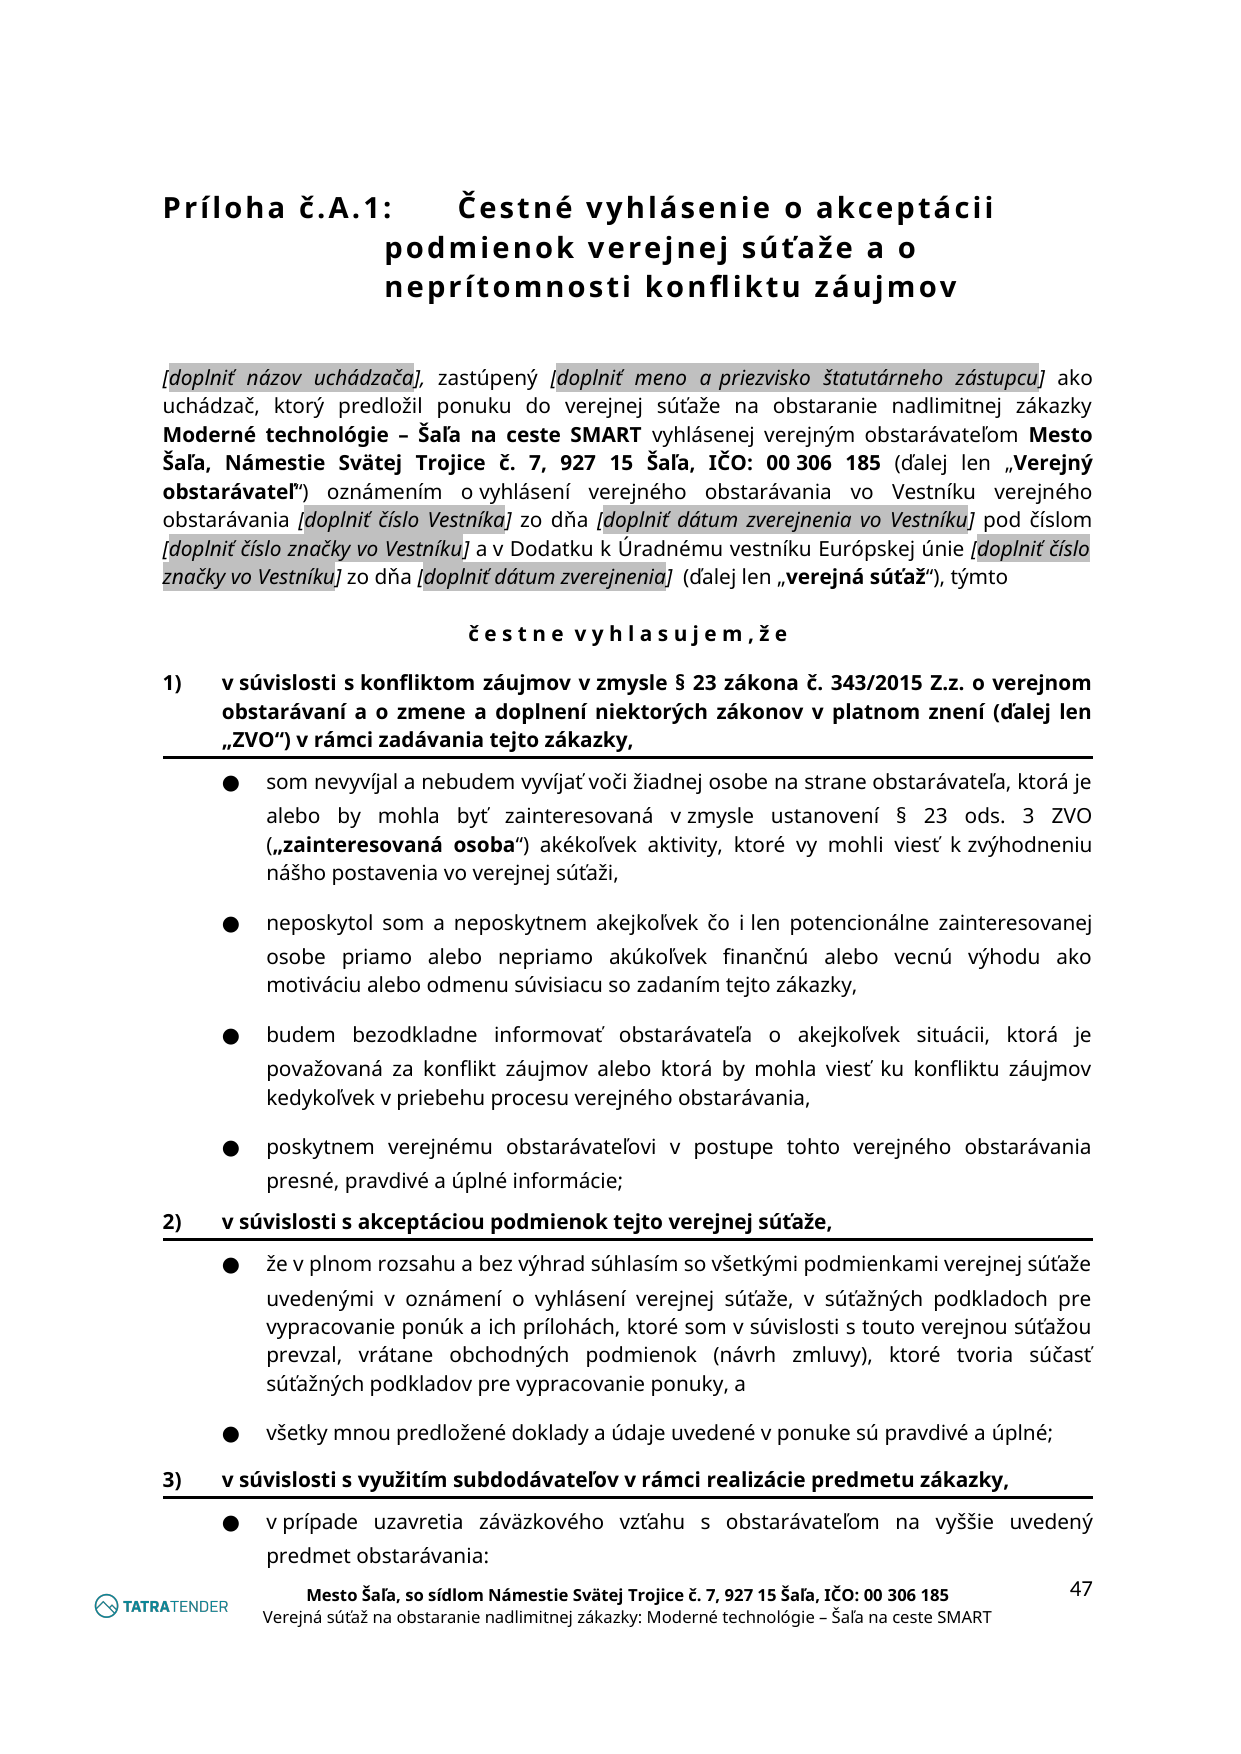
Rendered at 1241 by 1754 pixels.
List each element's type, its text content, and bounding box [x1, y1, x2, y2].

list všetky mnou predložené doklady a údaje uvedené v ponuke sú pravdivé a úplné; [222, 1410, 1093, 1453]
list v prípade uzavretia záväzkového vzťahu s obstarávateľom na vyššie uvedený predmet obstarávania: [222, 1499, 1093, 1570]
list poskytnem verejnému obstarávateľovi v postupe tohto verejného obstarávania presné, pravdivé a úplné informácie; [222, 1124, 1093, 1195]
text č e s t n e v y h l a s u j e m , ž e [162, 619, 1093, 648]
list budem bezodkladne informovať obstarávateľa o akejkoľvek situácii, ktorá je považovaná za konflikt záujmov alebo ktorá by mohla viesť ku konfliktu záujmov kedykoľvek v priebehu procesu verejného obstarávania, [222, 1012, 1093, 1111]
picture [92, 1583, 239, 1627]
list som nevyvíjal a nebudem vyvíjať voči žiadnej osobe na strane obstarávateľa, ktorá je alebo by mohla byť zainteresovaná v zmysle ustanovení § 23 ods. 3 ZVO („zainteresovaná osoba“) akékoľvek aktivity, ktoré vy mohli viesť k zvýhodneniu nášho postavenia vo verejnej súťaži, [222, 759, 1093, 887]
list neposkytol som a neposkytnem akejkoľvek čo i len potencionálne zainteresovanej osobe priamo alebo nepriamo akúkoľvek finančnú alebo vecnú výhodu ako motiváciu alebo odmenu súvisiacu so zadaním tejto zákazky, [222, 899, 1093, 999]
text [doplniť názov uchádzača], zastúpený [doplniť meno a priezvisko štatutárneho zástupcu] ako uchádzač, ktorý predložil ponuku do verejnej súťaže na obstaranie nadlimitnej zákazky Moderné technológie – Šaľa na ceste SMART vyhlásenej verejným obstarávateľom Mesto Šaľa, Námestie Svätej Trojice č. 7, 927 15 Šaľa, IČO: 00 306 185 (ďalej len „Verejný obstarávateľ“) oznámením o vyhlásení verejného obstarávania vo Vestníku verejného obstarávania [doplniť číslo Vestníka] zo dňa [doplniť dátum zverejnenia vo Vestníku] pod číslom [doplniť číslo značky vo Vestníku] a v Dodatku k Úradnému vestníku Európskej únie [doplniť číslo značky vo Vestníku] zo dňa [doplniť dátum zverejnenia] (ďalej len „verejná súťaž“), týmto [162, 363, 1093, 591]
text Príloha č.A.1: Čestné vyhlásenie o akceptácii podmienok verejnej súťaže a o neprítomnosti konfliktu záujmov [162, 187, 1093, 306]
list že v plnom rozsahu a bez výhrad súhlasím so všetkými podmienkami verejnej súťaže uvedenými v oznámení o vyhlásení verejnej súťaže, v súťažných podkladoch pre vypracovanie ponúk a ich prílohách, ktoré som v súvislosti s touto verejnou súťažou prevzal, vrátane obchodných podmienok (návrh zmluvy), ktoré tvoria súčasť súťažných podkladov pre vypracovanie ponuky, a [222, 1241, 1093, 1397]
list v súvislosti s konfliktom záujmov v zmysle § 23 zákona č. 343/2015 Z.z. o verejnom obstarávaní a o zmene a doplnení niektorých zákonov v platnom znení (ďalej len „ZVO“) v rámci zadávania tejto zákazky, [162, 668, 1093, 759]
list v súvislosti s akceptáciou podmienok tejto verejnej súťaže, [162, 1207, 1093, 1241]
list v súvislosti s využitím subdodávateľov v rámci realizácie predmetu zákazky, [162, 1465, 1093, 1499]
